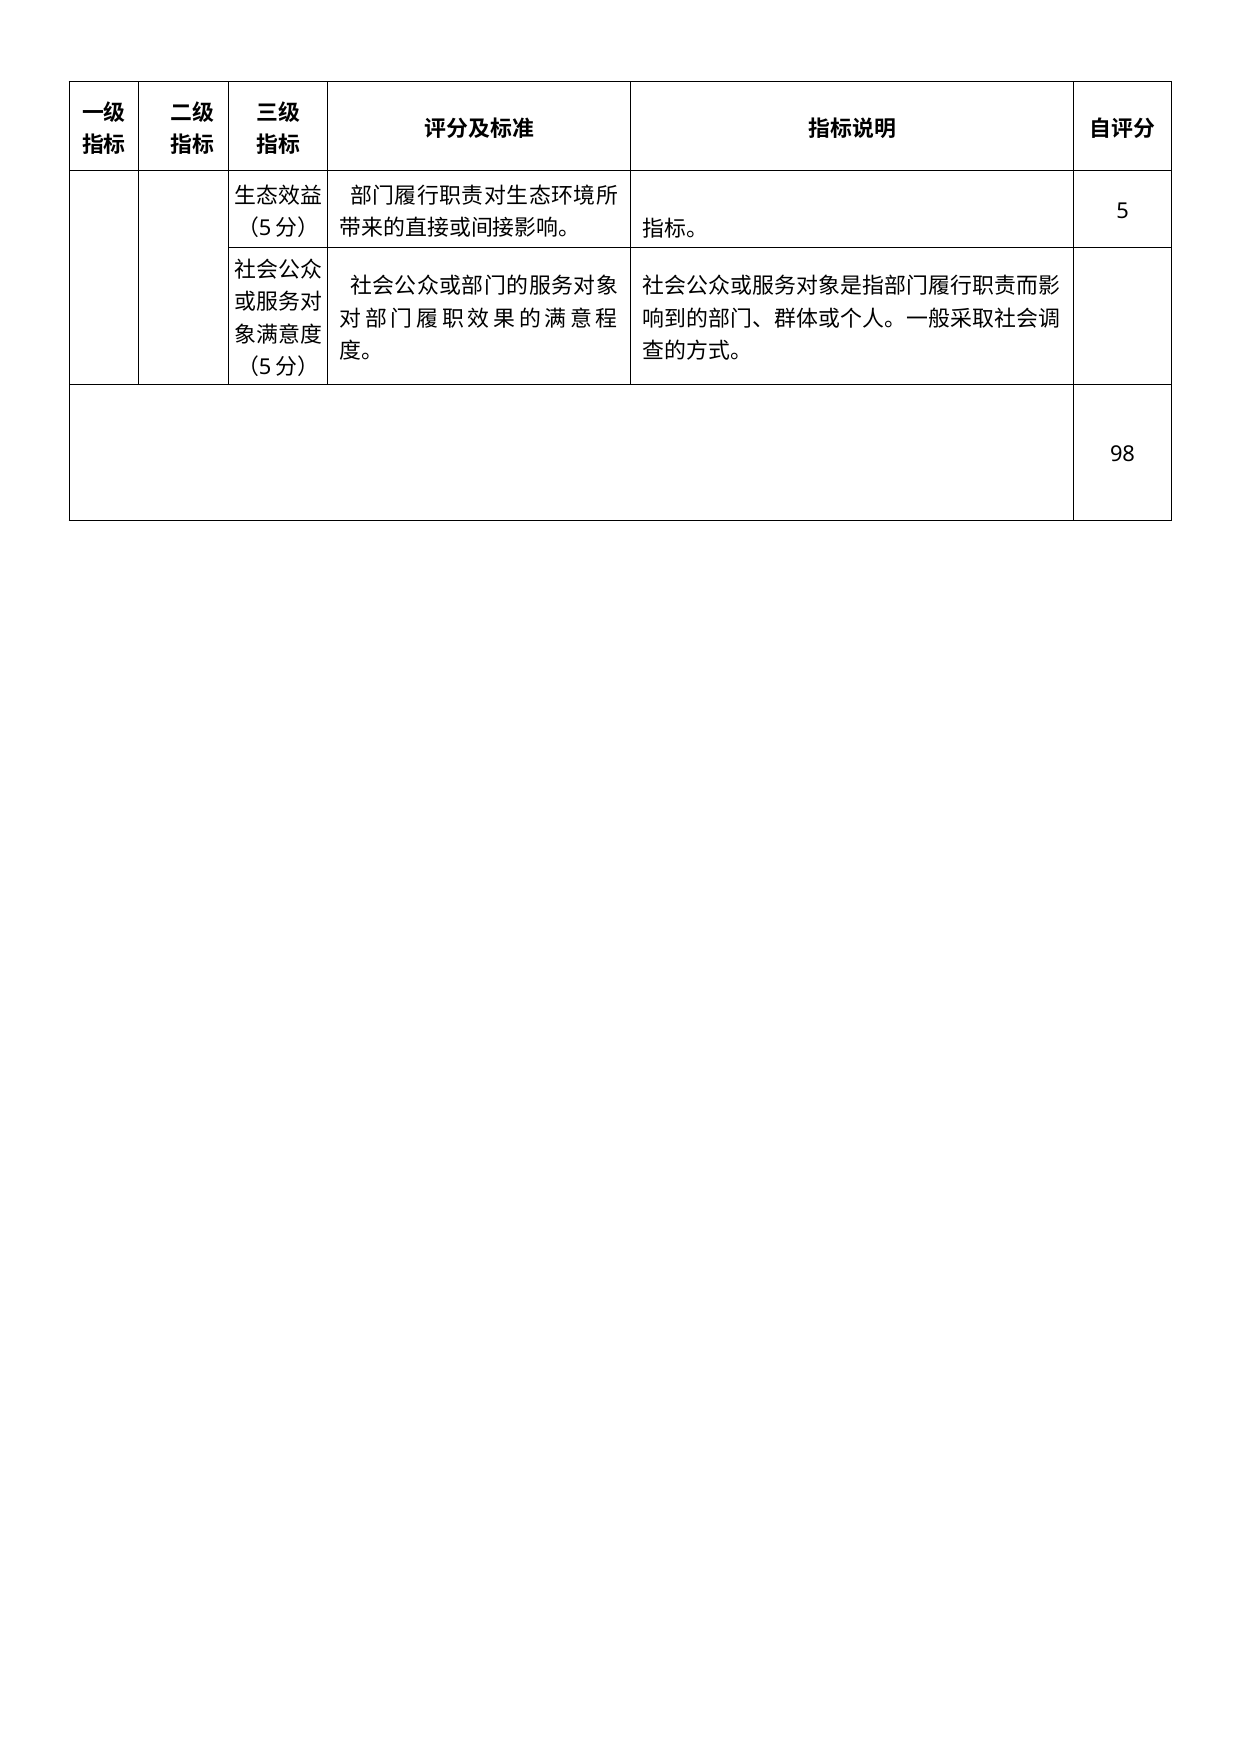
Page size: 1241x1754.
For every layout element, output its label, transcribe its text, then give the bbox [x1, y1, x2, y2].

table_cell [70, 385, 1073, 520]
table_cell 生态效益（5分） [229, 171, 327, 247]
table_cell 社会公众 或服务对 象满意度（5分） [229, 248, 327, 384]
table_cell 社会公众或部门的服务对象对部门履职效果的满意程度。 [328, 248, 630, 384]
table_cell 部门履行职责对生态环境所带来的直接或间接影响。 [328, 171, 630, 247]
table_header 自评分 [1074, 82, 1171, 170]
table_header 一级 指标 [70, 82, 138, 170]
table_header 二级 指标 [139, 82, 228, 170]
table_cell 98 [1074, 385, 1171, 520]
table_cell 社会公众或服务对象是指部门履行职责而影响到的部门、群体或个人。一般采取社会调查的方式。 [631, 248, 1073, 384]
table_header 三级 指标 [229, 82, 327, 170]
table_header 指标说明 [631, 82, 1073, 170]
table_cell [1074, 248, 1171, 384]
table_header 评分及标准 [328, 82, 630, 170]
table_cell 5 [1074, 171, 1171, 247]
